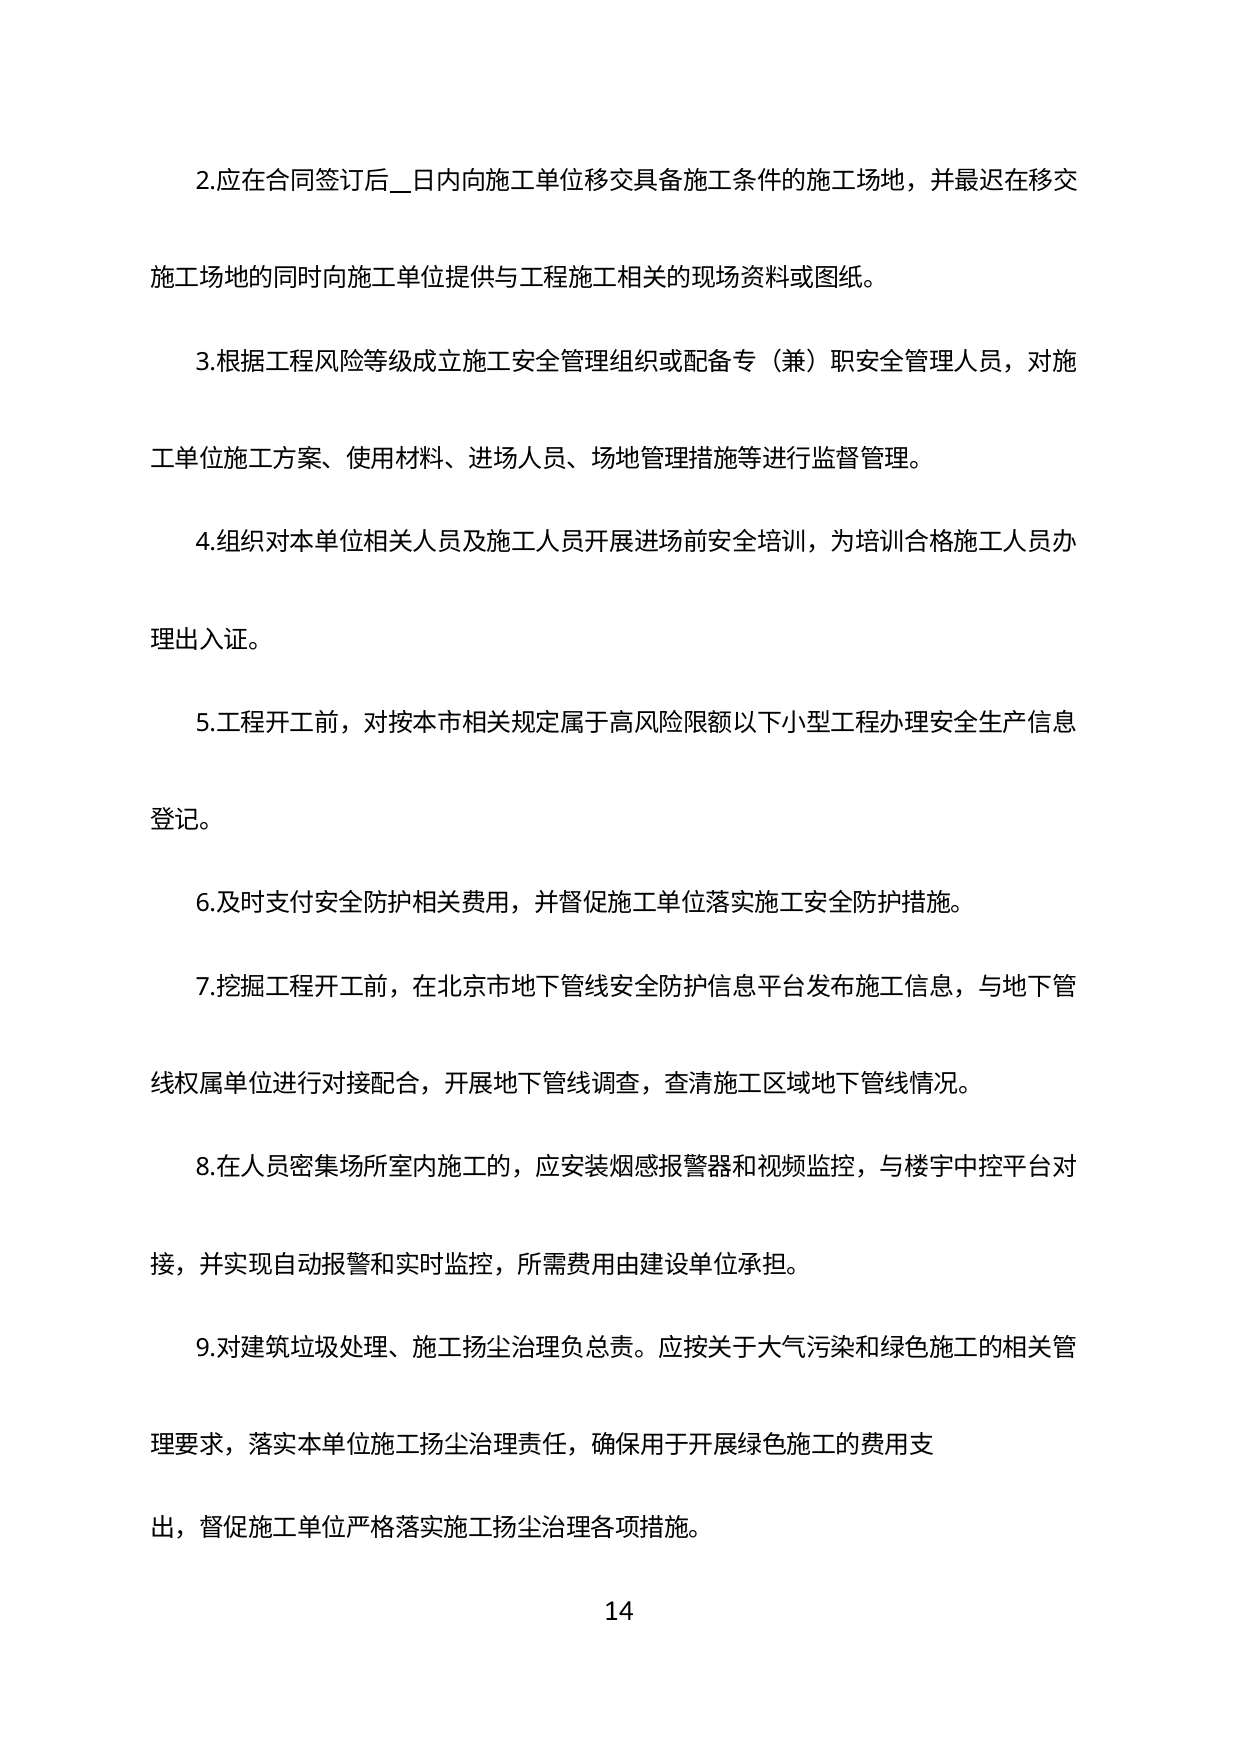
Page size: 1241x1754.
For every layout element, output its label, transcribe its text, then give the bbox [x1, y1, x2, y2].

text 出，督促施工单位严格落实施工扬尘治理各项措施。 [150, 1493, 1080, 1558]
text 5.工程开工前，对按本市相关规定属于高风险限额以下小型工程办理安全生产信息登记。 [150, 688, 1080, 850]
text 3.根据工程风险等级成立施工安全管理组织或配备专（兼）职安全管理人员，对施工单位施工方案、使用材料、进场人员、场地管理措施等进行监督管理。 [150, 327, 1080, 489]
text 7.挖掘工程开工前，在北京市地下管线安全防护信息平台发布施工信息，与地下管线权属单位进行对接配合，开展地下管线调查，查清施工区域地下管线情况。 [150, 952, 1080, 1114]
text 8.在人员密集场所室内施工的，应安装烟感报警器和视频监控，与楼宇中控平台对接，并实现自动报警和实时监控，所需费用由建设单位承担。 [150, 1132, 1080, 1295]
text 6.及时支付安全防护相关费用，并督促施工单位落实施工安全防护措施。 [150, 868, 1080, 933]
text 4.组织对本单位相关人员及施工人员开展进场前安全培训，为培训合格施工人员办理出入证。 [150, 507, 1080, 670]
text 9.对建筑垃圾处理、施工扬尘治理负总责。应按关于大气污染和绿色施工的相关管理要求，落实本单位施工扬尘治理责任，确保用于开展绿色施工的费用支 [150, 1313, 1080, 1475]
text 2.应在合同签订后 日内向施工单位移交具备施工条件的施工场地，并最迟在移交施工场地的同时向施工单位提供与工程施工相关的现场资料或图纸。 [150, 146, 1080, 308]
